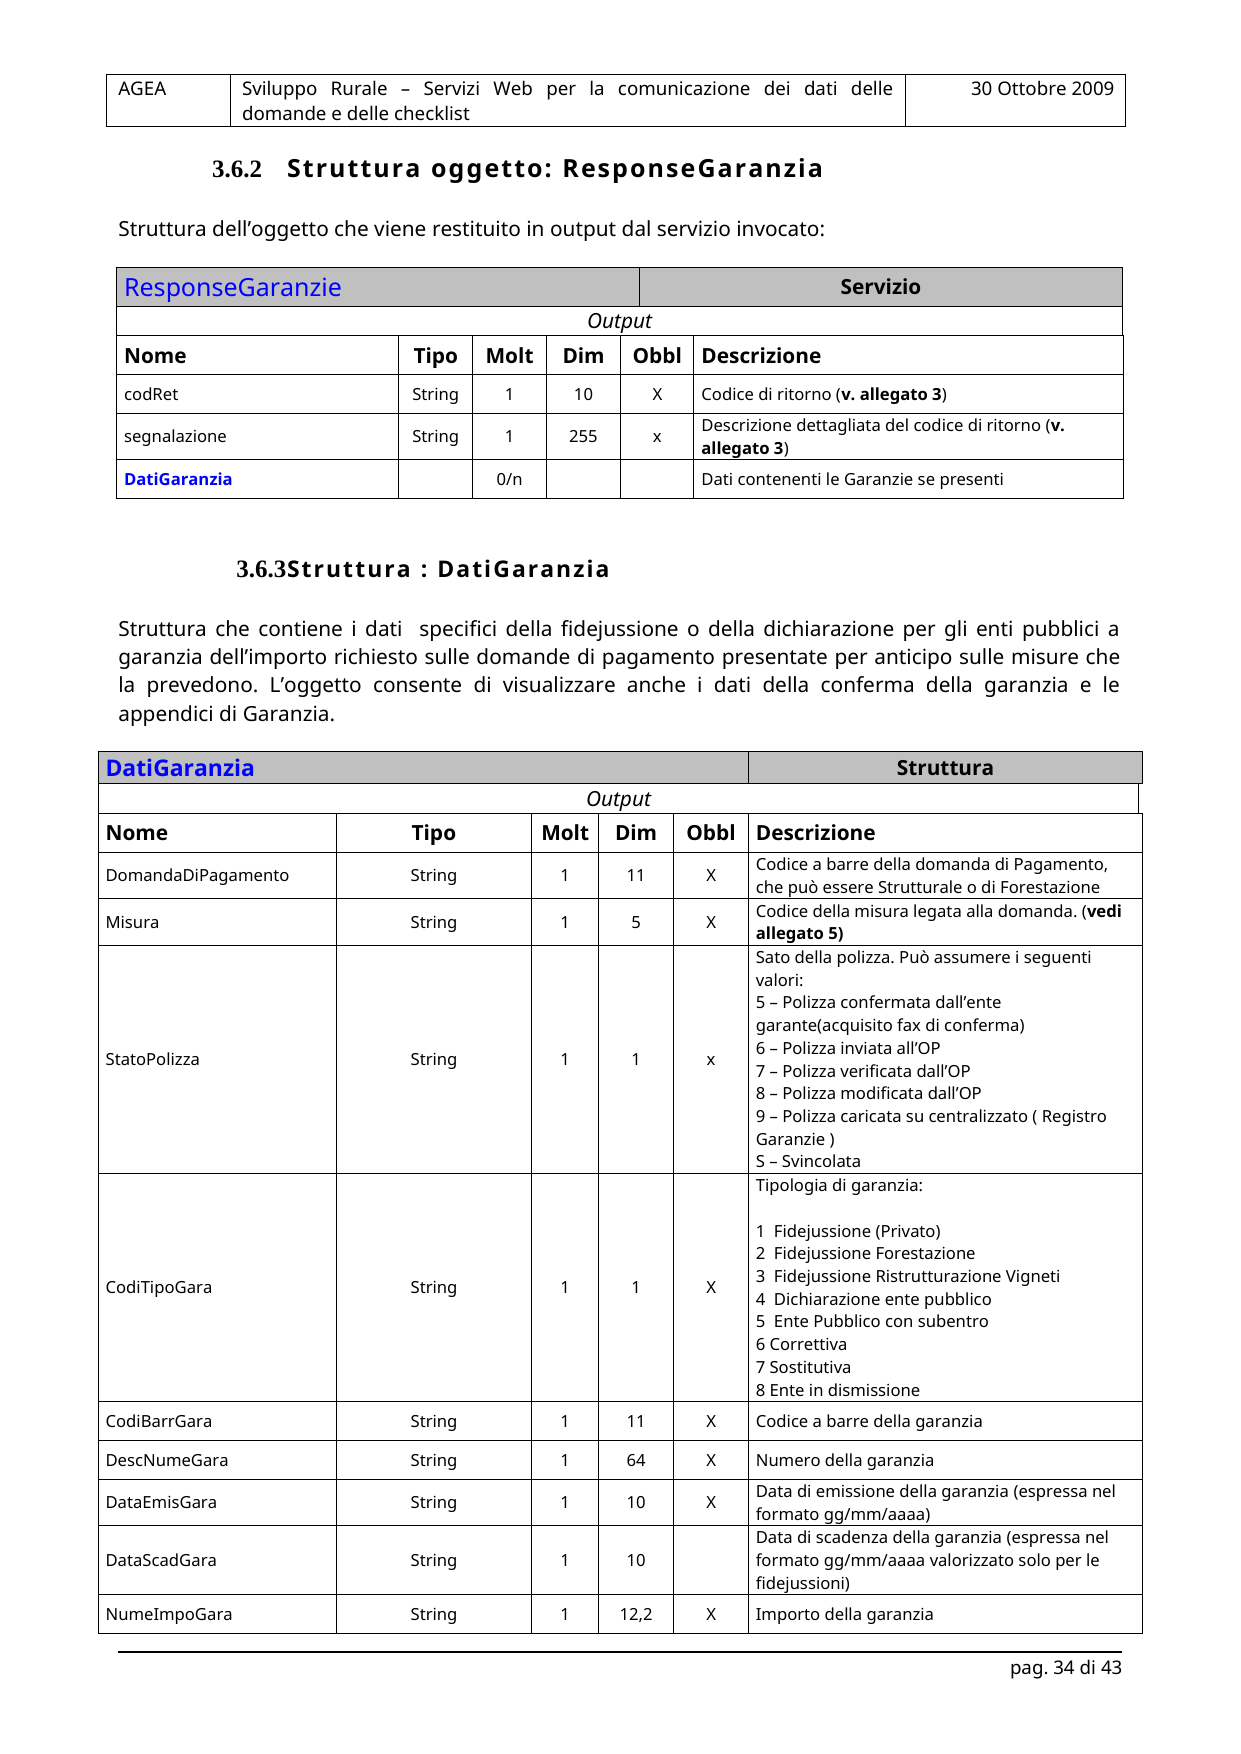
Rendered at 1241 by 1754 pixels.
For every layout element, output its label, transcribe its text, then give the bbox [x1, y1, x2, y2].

table_cell 1 [532, 1441, 598, 1478]
table_cell X [674, 1595, 748, 1633]
subtitle Struttura : DatiGaranzia [236, 552, 1122, 584]
table_cell Output [99, 784, 1138, 813]
table_cell Obbl [621, 336, 693, 374]
table_cell Nome [117, 336, 398, 374]
table_cell Molt [532, 814, 598, 852]
table_cell 1 [532, 1526, 598, 1594]
table_cell DescNumeGara [99, 1441, 336, 1478]
table_cell Dim [599, 814, 673, 852]
table_cell Descrizione [749, 814, 1142, 852]
table_cell Importo della garanzia [749, 1595, 1142, 1633]
list Struttura che contiene i dati specifici della fidejussione o della dichiarazione per gli enti pubblici a garanzia dell’importo richiesto sulle domande di pagamento presentate per anticipo sulle misure che ’oggetto consente di visualizzare anche i dati della conferma della garanzia e le appendici di Garanzia. [118, 614, 1122, 727]
table_cell 1 [473, 414, 546, 459]
table_cell 1 [532, 1480, 598, 1525]
table_cell 12,2 [599, 1595, 673, 1633]
table_cell String [337, 899, 531, 944]
table_cell X [674, 1174, 748, 1401]
table_cell 1 [532, 1402, 598, 1440]
table_cell String [337, 1402, 531, 1440]
table_cell Codice di ritorno (v. allegato 3) [694, 375, 1123, 413]
table_cell Data di emissione della garanzia (espressa nel formato gg/mm/aaaa) [749, 1480, 1142, 1525]
table_header Servizio [640, 268, 1122, 306]
table_cell StatoPolizza [99, 946, 336, 1173]
table_cell CodiBarrGara [99, 1402, 336, 1440]
table_cell X [674, 1402, 748, 1440]
table_header DatiGaranzia [99, 752, 748, 783]
table_cell DomandaDiPagamento [99, 853, 336, 898]
table_cell x [621, 414, 693, 459]
table_cell String [337, 946, 531, 1173]
table_cell String [337, 1174, 531, 1401]
table_cell 1 [532, 1174, 598, 1401]
table_cell 10 [599, 1526, 673, 1594]
table_cell Tipologia di garanzia: 1 Fidejussione (Privato) 2 Fidejussione Forestazione 3 Fidejussione Ristrutturazione Vigneti 4 Dichiarazione ente pubblico 5 Ente Pubblico con subentro 6 Correttiva 7 Sostitutiva 8 Ente in dismissione [749, 1174, 1142, 1401]
table_cell [547, 460, 620, 498]
table_cell Output [117, 307, 1122, 335]
table_cell String [399, 375, 472, 413]
table_cell Misura [99, 899, 336, 944]
table_cell Numero della garanzia [749, 1441, 1142, 1478]
table_cell String [399, 414, 472, 459]
table_cell 1 [532, 1595, 598, 1633]
table_cell String [337, 853, 531, 898]
table_cell x [674, 946, 748, 1173]
table_cell DatiGaranzia [117, 460, 398, 498]
table_cell 11 [599, 853, 673, 898]
table_cell String [337, 1480, 531, 1525]
table_cell codRet [117, 375, 398, 413]
table_cell 10 [547, 375, 620, 413]
table_cell X [621, 375, 693, 413]
subtitle Struttura oggetto: ResponseGaranzia [212, 151, 1122, 185]
table_header ResponseGaranzie [117, 268, 639, 306]
table_cell [621, 460, 693, 498]
table_cell 0/n [473, 460, 546, 498]
table_cell 11 [599, 1402, 673, 1440]
table_cell segnalazione [117, 414, 398, 459]
table_cell Molt [473, 336, 546, 374]
table_cell 1 [599, 1174, 673, 1401]
table_cell Sato della polizza. Può assumere i seguenti valori: 5 – Polizza confermata dall’ente garante(acquisito fax di conferma) 6 – Polizza inviata all’OP 7 – Polizza verificata dall’OP 8 – Polizza modificata dall’OP 9 – Polizza caricata su centralizzato ( Registro Garanzie ) S – Svincolata [749, 946, 1142, 1173]
table_cell NumeImpoGara [99, 1595, 336, 1633]
table_cell DataEmisGara [99, 1480, 336, 1525]
table_header Struttura [749, 752, 1142, 783]
table_cell Nome [99, 814, 336, 852]
table_cell Codice a barre della garanzia [749, 1402, 1142, 1440]
table_cell 1 [532, 946, 598, 1173]
table_cell String [337, 1441, 531, 1478]
table_cell 1 [532, 853, 598, 898]
table_cell Dim [547, 336, 620, 374]
table_cell Codice della misura legata alla domanda. (vedi allegato 5) [749, 899, 1142, 944]
table_cell Tipo [399, 336, 472, 374]
table_cell Obbl [674, 814, 748, 852]
table_cell [674, 1526, 748, 1594]
table_cell X [674, 1441, 748, 1478]
table_cell X [674, 1480, 748, 1525]
table_cell Data di scadenza della garanzia (espressa nel formato gg/mm/aaaa valorizzato solo per le fidejussioni) [749, 1526, 1142, 1594]
table_cell DataScadGara [99, 1526, 336, 1594]
table_cell 1 [473, 375, 546, 413]
text Struttura dell’oggetto che viene restituito in output dal servizio invocato: [118, 214, 1122, 243]
table_cell X [674, 899, 748, 944]
table_cell X [674, 853, 748, 898]
table_cell Codice a barre della domanda di Pagamento, che può essere Strutturale o di Forestazione [749, 853, 1142, 898]
table_cell Descrizione dettagliata del codice di ritorno (v. allegato 3) [694, 414, 1123, 459]
table_cell String [337, 1595, 531, 1633]
table_cell Tipo [337, 814, 531, 852]
table_cell Descrizione [694, 336, 1123, 374]
table_cell 1 [532, 899, 598, 944]
table_cell [399, 460, 472, 498]
table_cell 64 [599, 1441, 673, 1478]
table_cell 5 [599, 899, 673, 944]
table_cell 255 [547, 414, 620, 459]
table_cell CodiTipoGara [99, 1174, 336, 1401]
table_cell Dati contenenti le Garanzie se presenti [694, 460, 1123, 498]
table_cell String [337, 1526, 531, 1594]
table_cell 1 [599, 946, 673, 1173]
table_cell 10 [599, 1480, 673, 1525]
